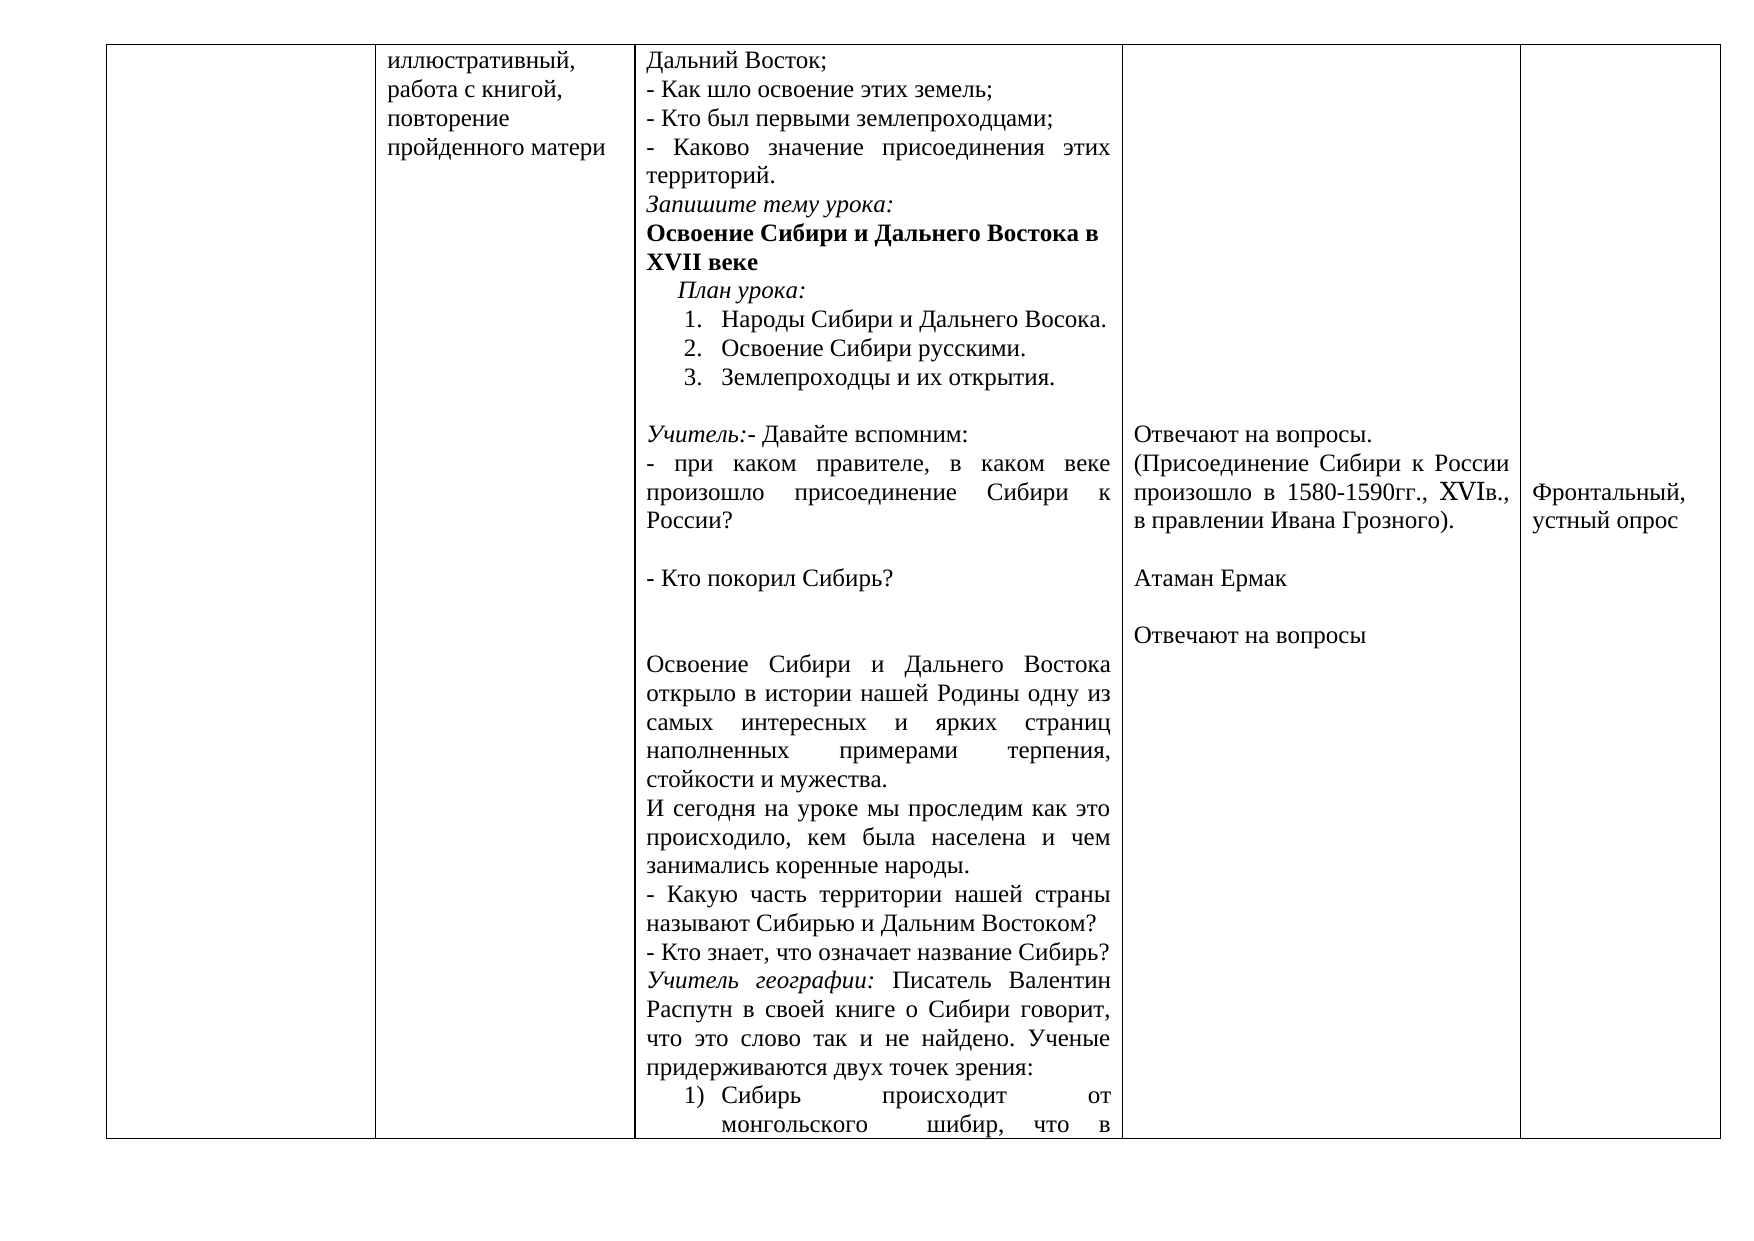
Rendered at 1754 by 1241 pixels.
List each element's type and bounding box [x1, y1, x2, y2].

table_cell [636, 45, 1122, 1138]
table_cell [1123, 45, 1520, 1138]
table_cell [1521, 45, 1720, 1138]
table_cell [376, 45, 634, 1138]
table_cell [107, 45, 375, 1138]
